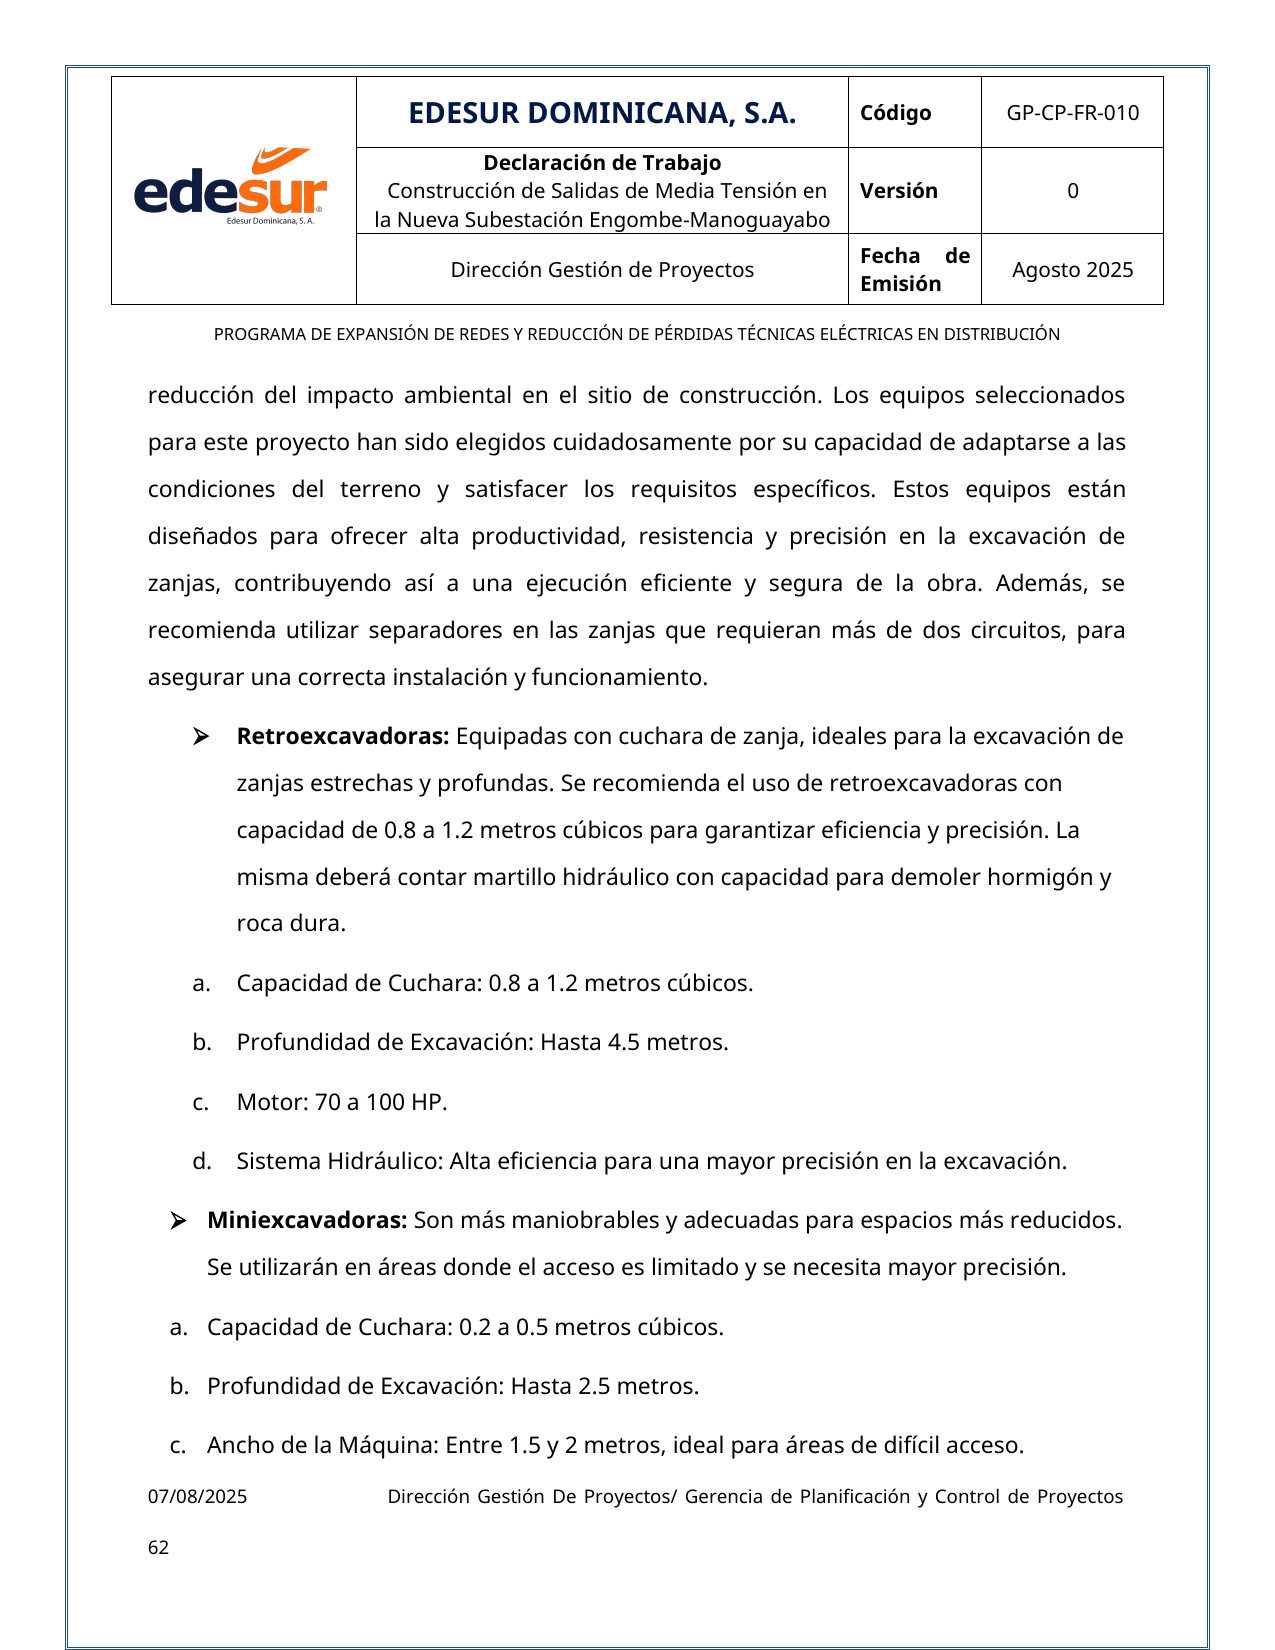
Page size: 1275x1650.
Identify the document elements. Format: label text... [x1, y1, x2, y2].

list Capacidad de Cuchara: 0.2 a 0.5 metros cúbicos. [169, 1310, 1127, 1342]
list Profundidad de Excavación: Hasta 4.5 metros. [192, 1026, 1127, 1057]
list Capacidad de Cuchara: 0.8 a 1.2 metros cúbicos. [192, 967, 1127, 998]
list Profundidad de Excavación: Hasta 2.5 metros. [169, 1370, 1127, 1401]
list Ancho de la Máquina: Entre 1.5 y 2 metros, ideal para áreas de difícil acceso. [169, 1429, 1127, 1460]
list Sistema Hidráulico: Alta eficiencia para una mayor precisión en la excavación. [192, 1145, 1127, 1176]
list Miniexcavadoras: Son más maniobrables y adecuadas para espacios más reducidos. Se utilizarán en áreas donde el acceso es limitado y se necesita mayor precisión. [169, 1204, 1127, 1282]
list Retroexcavadoras: Equipadas con cuchara de zanja, ideales para la excavación de zanjas estrechas y profundas. Se recomienda el uso de retroexcavadoras con capacidad de 0.8 a 1.2 metros cúbicos para garantizar eficiencia y precisión. La misma deberá contar martillo hidráulico con capacidad para demoler hormigón y roca dura. [192, 720, 1127, 938]
picture [120, 139, 343, 230]
list Motor: 70 a 100 HP. [192, 1085, 1127, 1117]
